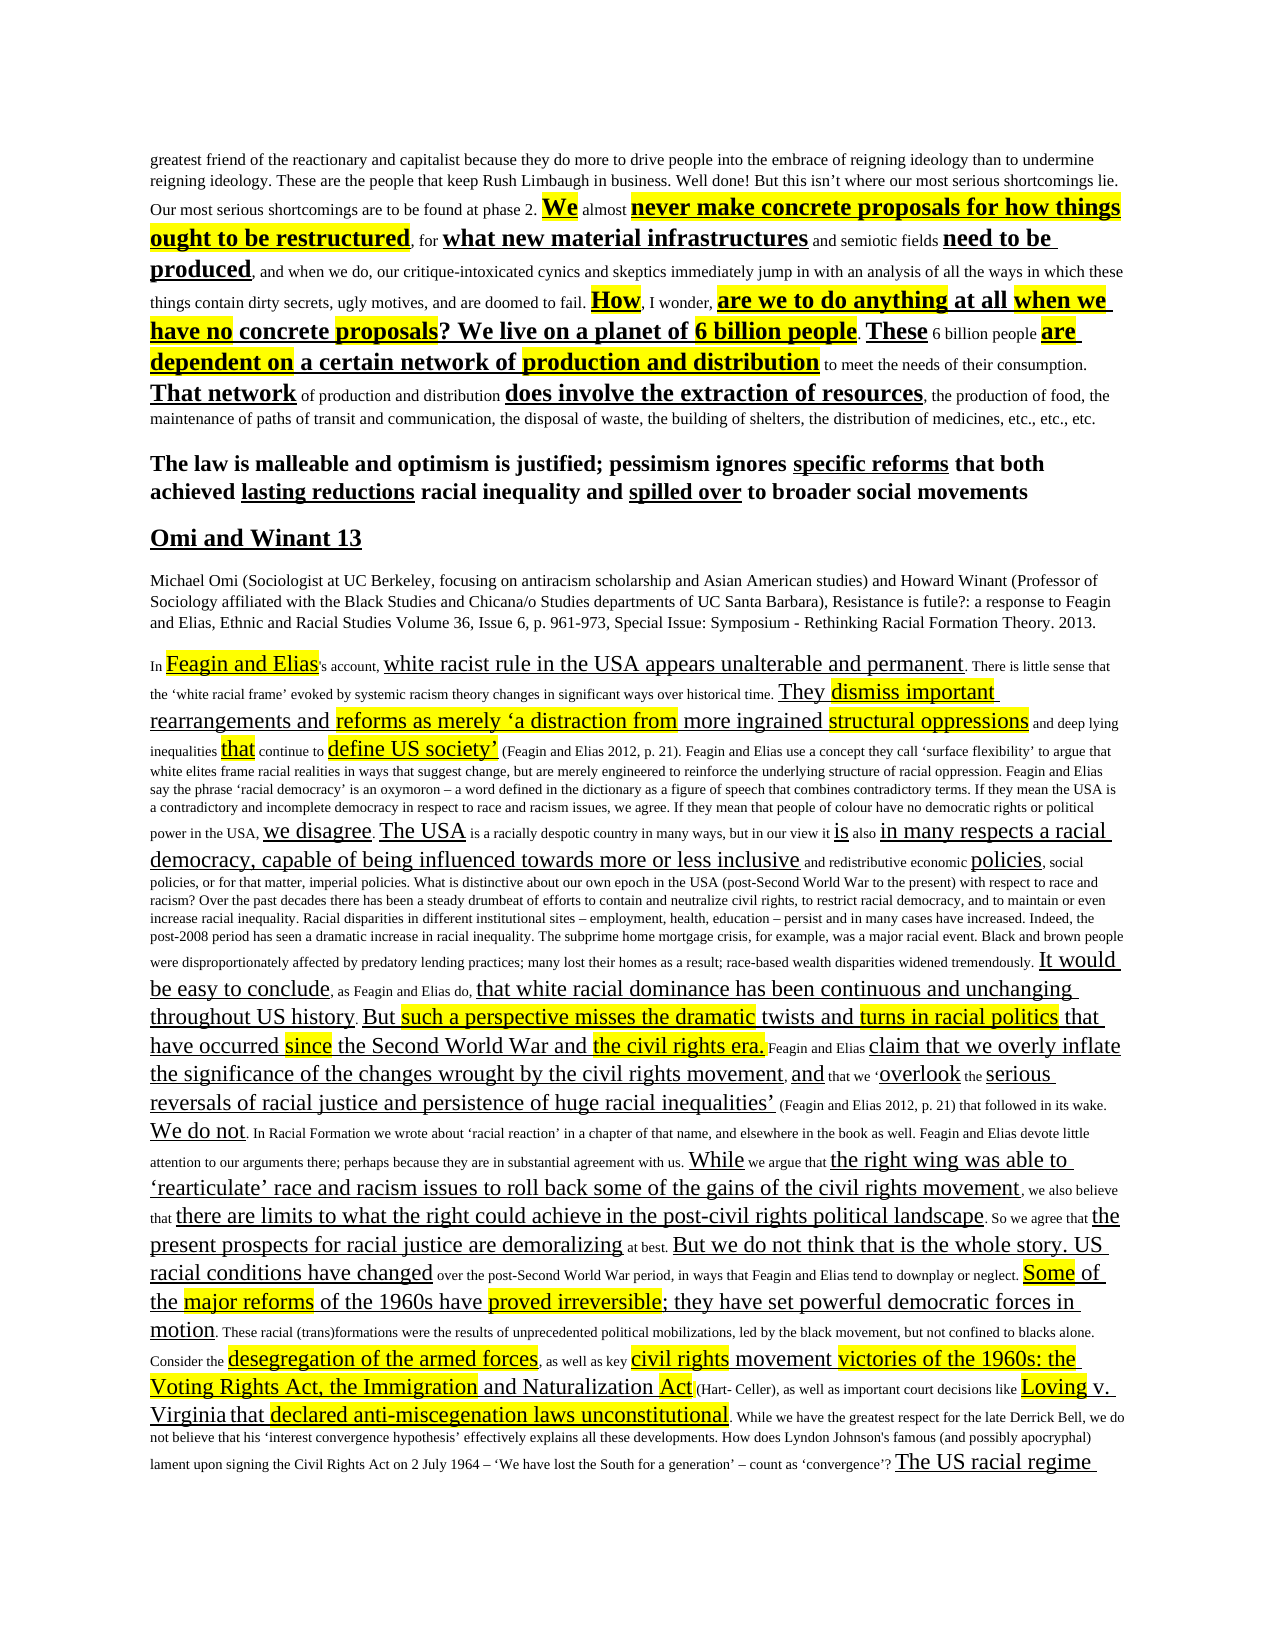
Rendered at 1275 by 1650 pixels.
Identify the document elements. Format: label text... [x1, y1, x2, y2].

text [150, 150, 1125, 428]
subtitle The law is malleable and optimism is justified; pessimism ignores specific reforms that both achieved lasting reductions racial inequality and spilled over to broader social movements [150, 450, 1125, 505]
text Michael Omi (Sociologist at UC Berkeley, focusing on antiracism scholarship and Asian American studies) and Howard Winant (Professor of Sociology affiliated with the Black Studies and Chicana/o Studies departments of UC Santa Barbara), Resistance is futile?: a response to Feagin and Elias, Ethnic and Racial Studies Volume 36, Issue 6, p. 961-973, Special Issue: Symposium - Rethinking Racial Formation Theory. 2013. [150, 571, 1125, 632]
text Omi and Winant 13 [150, 523, 1125, 552]
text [150, 650, 1125, 1474]
